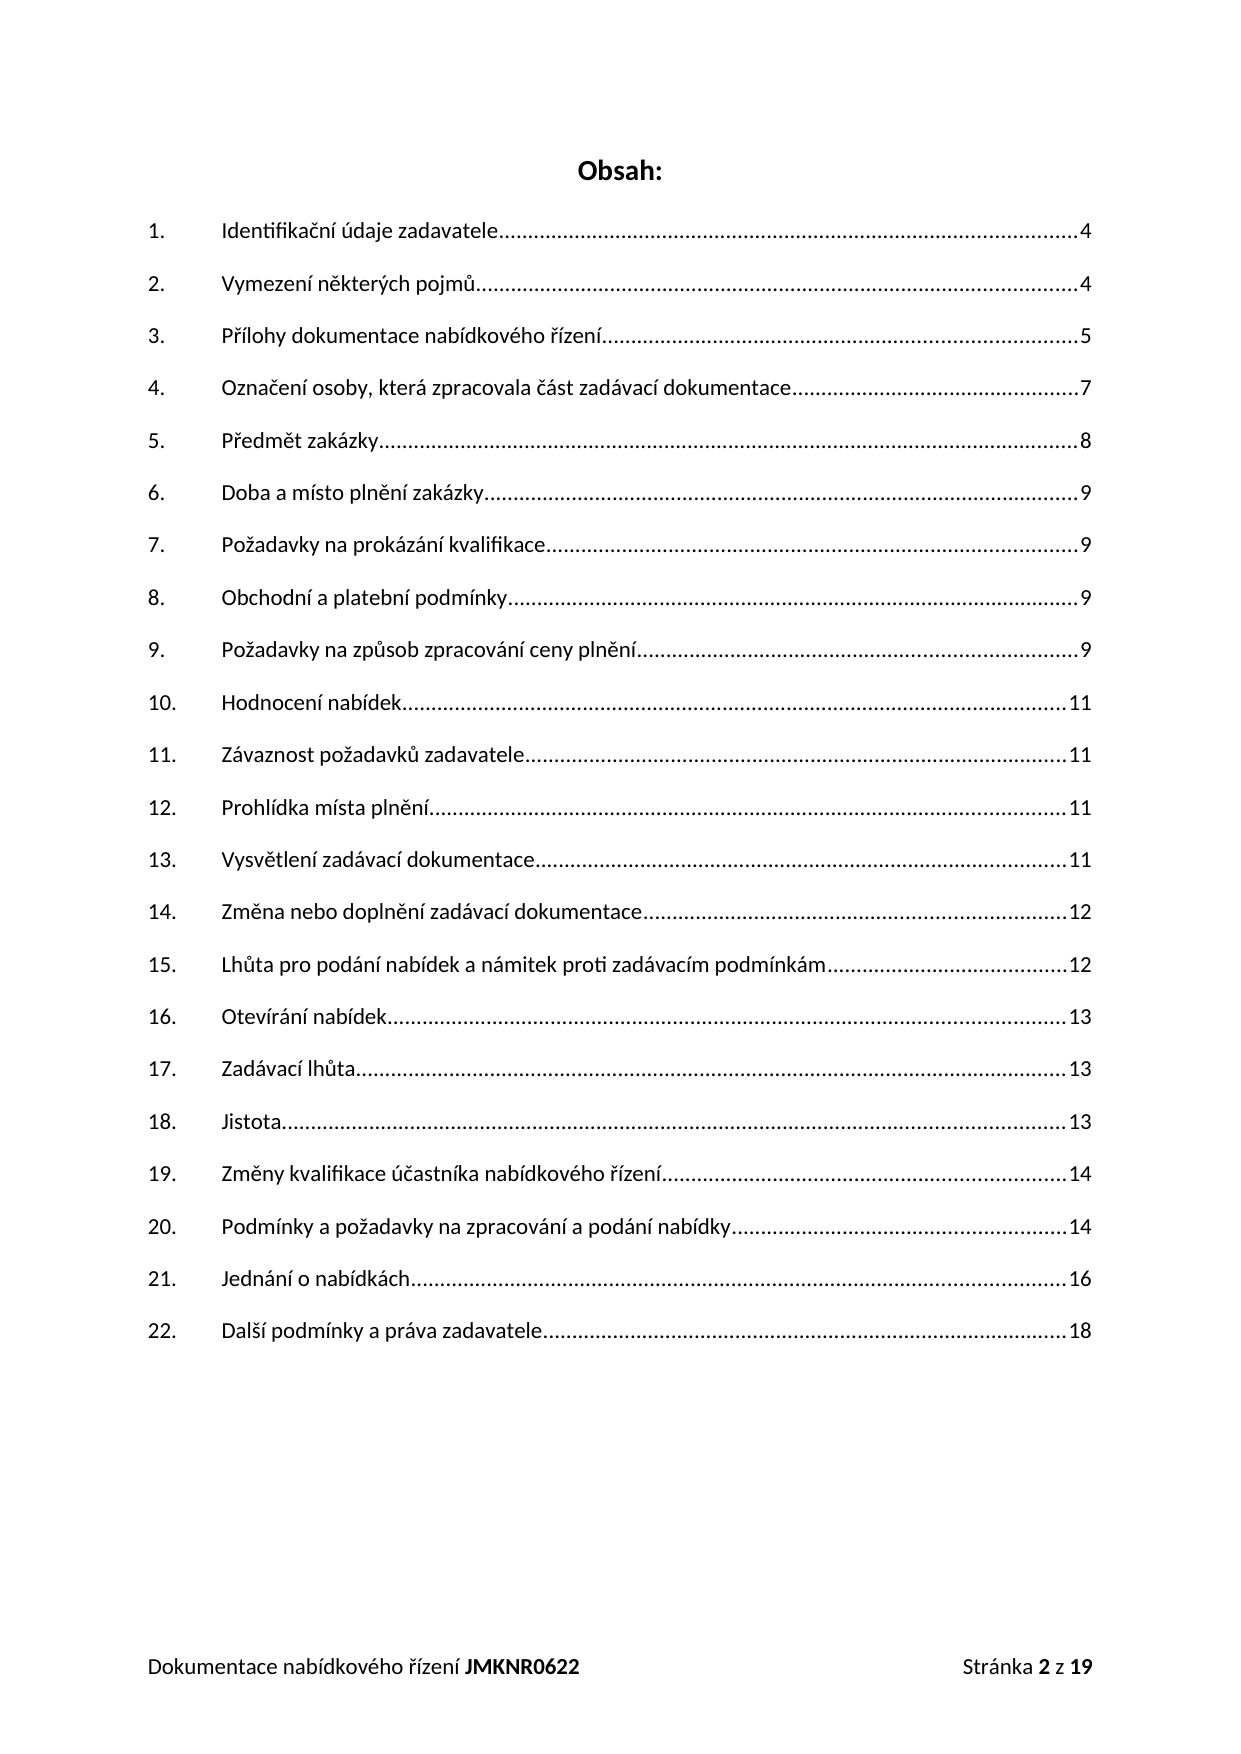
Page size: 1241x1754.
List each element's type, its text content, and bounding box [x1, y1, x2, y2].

text 9. Požadavky na způsob zpracování ceny plnění 9 [148, 635, 1093, 663]
text 19. Změny kvalifikace účastníka nabídkového řízení 14 [148, 1159, 1093, 1187]
text 5. Předmět zakázky 8 [148, 426, 1093, 454]
text 11. Závaznost požadavků zadavatele 11 [148, 740, 1093, 768]
text 8. Obchodní a platební podmínky 9 [148, 583, 1093, 611]
text Obsah: [148, 152, 1093, 187]
text 21. Jednání o nabídkách 16 [148, 1264, 1093, 1292]
text 10. Hodnocení nabídek 11 [148, 688, 1093, 716]
text 2. Vymezení některých pojmů 4 [148, 269, 1093, 297]
text 22. Další podmínky a práva zadavatele 18 [148, 1317, 1093, 1344]
text 4. Označení osoby, která zpracovala část zadávací dokumentace 7 [148, 373, 1093, 401]
text 1. Identifikační údaje zadavatele 4 [148, 216, 1093, 244]
text 6. Doba a místo plnění zakázky 9 [148, 478, 1093, 506]
text 18. Jistota 13 [148, 1107, 1093, 1135]
text 14. Změna nebo doplnění zadávací dokumentace 12 [148, 897, 1093, 925]
text 15. Lhůta pro podání nabídek a námitek proti zadávacím podmínkám 12 [148, 950, 1093, 978]
text 20. Podmínky a požadavky na zpracování a podání nabídky 14 [148, 1212, 1093, 1240]
text 3. Přílohy dokumentace nabídkového řízení 5 [148, 321, 1093, 349]
text 17. Zadávací lhůta 13 [148, 1054, 1093, 1083]
text 12. Prohlídka místa plnění 11 [148, 793, 1093, 821]
text 16. Otevírání nabídek 13 [148, 1002, 1093, 1030]
text 13. Vysvětlení zadávací dokumentace 11 [148, 845, 1093, 873]
text 7. Požadavky na prokázání kvalifikace 9 [148, 531, 1093, 559]
